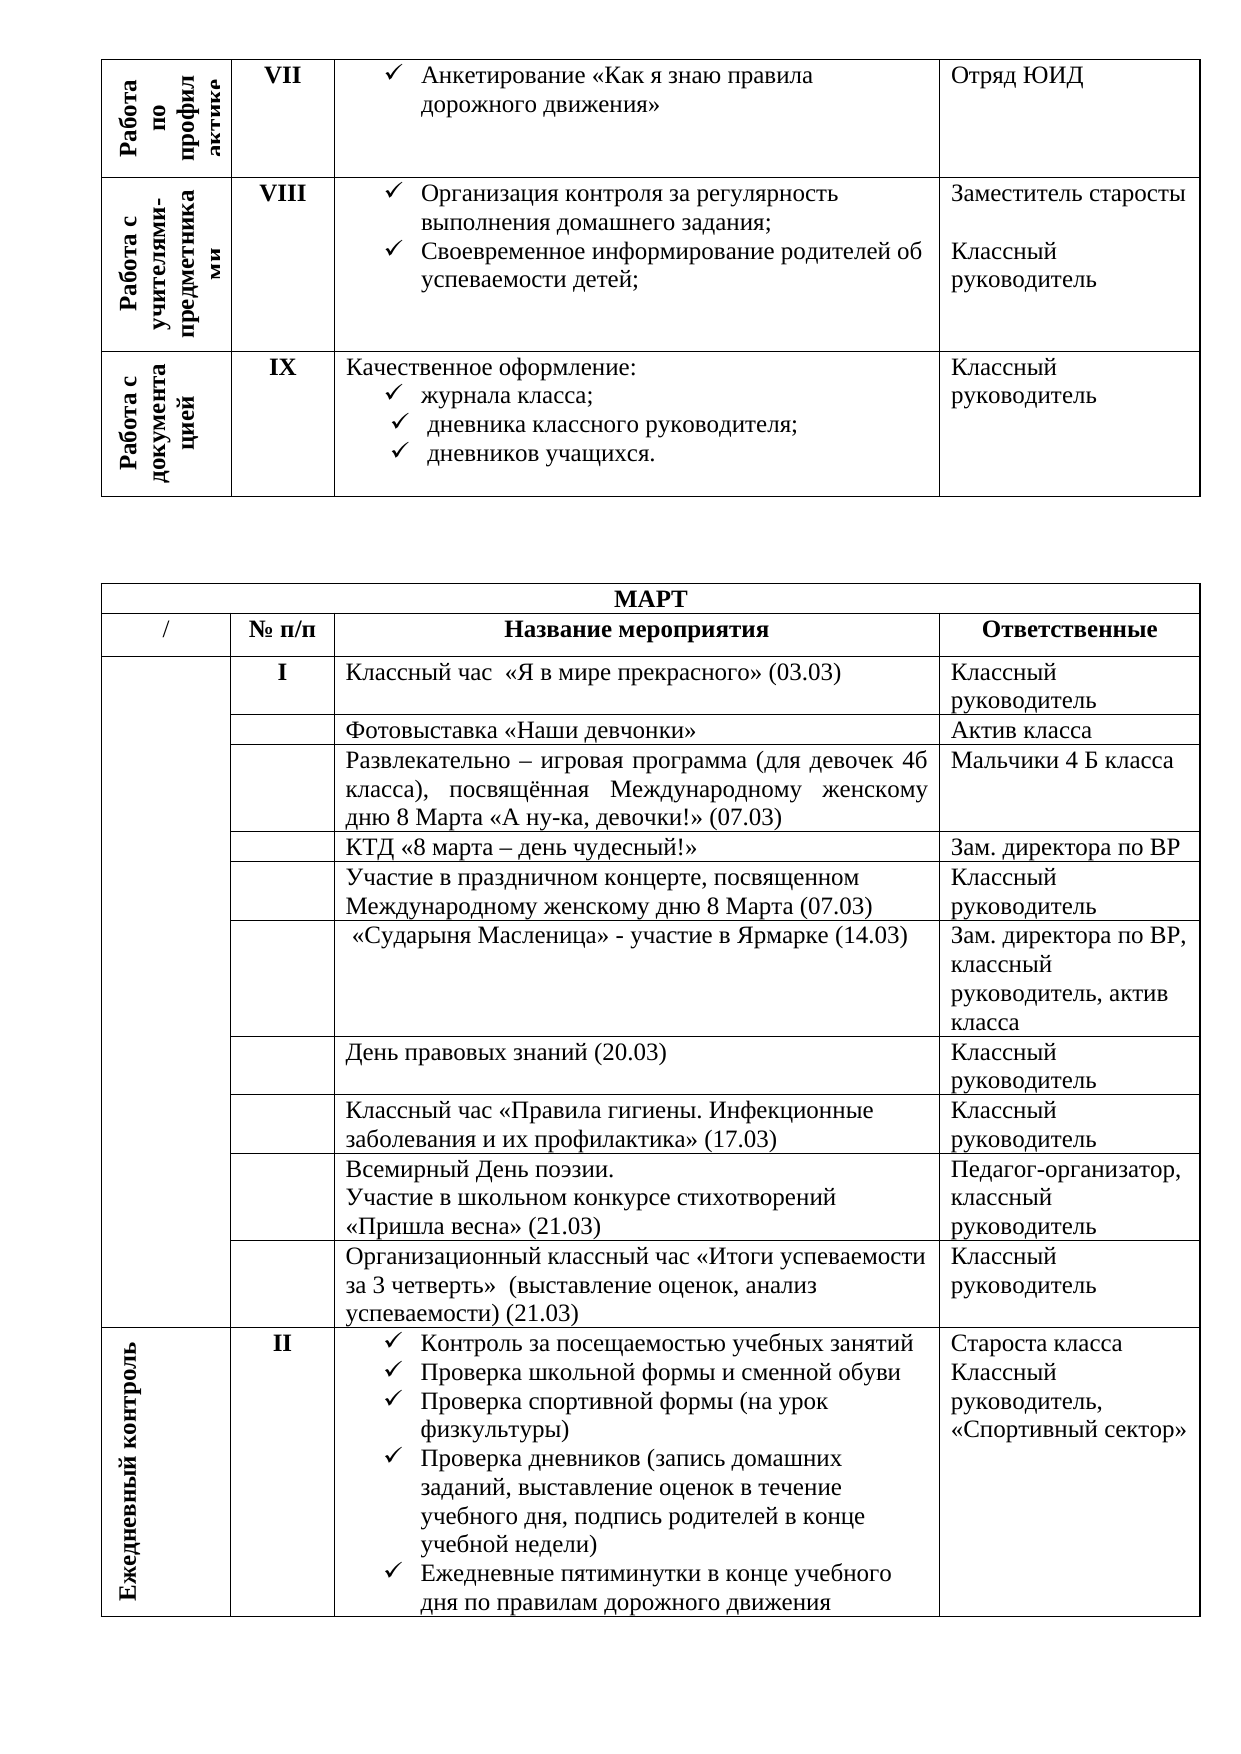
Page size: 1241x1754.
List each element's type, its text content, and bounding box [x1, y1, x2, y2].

table_cell Анкетирование «Как я знаю правила дорожного движения» [335, 60, 939, 177]
table_cell Классный руководитель [940, 1095, 1199, 1153]
table_cell I [231, 657, 334, 714]
table_cell [231, 1095, 334, 1153]
table_cell Классный руководитель [940, 862, 1199, 919]
table_cell Классный руководитель [940, 657, 1199, 714]
table_cell Работа с документацией [102, 352, 231, 496]
table_cell Контроль за посещаемостью учебных занятий Проверка школьной формы и сменной обуви Проверка спортивной формы (на урок физкультуры) Проверка дневников (запись домашних заданий, выставление оценок в течение учебного дня, подпись родителей в конце учебной недели) Ежедневные пятиминутки в конце учебного дня по правилам дорожного движения [335, 1328, 939, 1616]
table_cell [231, 1241, 334, 1327]
table_cell Отряд ЮИД [940, 60, 1199, 177]
table_cell [231, 1154, 334, 1240]
table_cell Работа по профилактике ДДТТ [102, 60, 231, 177]
table_cell VIII [232, 178, 334, 351]
table_cell Работа с учителями-предметниками [102, 178, 231, 351]
table_cell [231, 745, 334, 831]
table_cell [231, 1037, 334, 1094]
table_cell / [102, 614, 230, 656]
table_cell День правовых знаний (20.03) [335, 1037, 939, 1094]
table_cell Всемирный День поэзии. Участие в школьном конкурсе стихотворений «Пришла весна» (21.03) [335, 1154, 939, 1240]
table_cell № п/п [231, 614, 334, 656]
table_cell Классный руководитель [940, 1241, 1199, 1327]
table_cell КТД «8 марта – день чудесный!» [335, 832, 939, 861]
table_cell Развлекательно – игровая программа (для девочек 4б класса), посвящённая Международному женскому дню 8 Марта «А ну-ка, девочки!» (07.03) [335, 745, 939, 831]
table_cell [231, 921, 334, 1036]
table_cell Педагог-организатор, классный руководитель [940, 1154, 1199, 1240]
table_cell Качественное оформление: журнала класса; дневника классного руководителя; дневников учащихся. [335, 352, 939, 496]
table_cell Организационный классный час «Итоги успеваемости за 3 четверть» (выставление оценок, анализ успеваемости) (21.03) [335, 1241, 939, 1327]
table_cell Ответственные [940, 614, 1199, 656]
table_cell Классный час «Я в мире прекрасного» (03.03) [335, 657, 939, 714]
table_cell Участие в праздничном концерте, посвященном Международному женскому дню 8 Марта (07.03) [335, 862, 939, 919]
table_cell Староста класса Классный руководитель, «Спортивный сектор» [940, 1328, 1199, 1616]
table_cell Классный руководитель [940, 1037, 1199, 1094]
table_cell IX [232, 352, 334, 496]
table_cell Фотовыставка «Наши девчонки» [335, 715, 939, 744]
table_cell [231, 832, 334, 861]
table_cell [102, 657, 230, 1327]
table_cell Организация контроля за регулярность выполнения домашнего задания; Своевременное информирование родителей об успеваемости детей; [335, 178, 939, 351]
table_cell Актив класса [940, 715, 1199, 744]
table_cell [231, 862, 334, 919]
table_cell [231, 715, 334, 744]
table_cell Название мероприятия [335, 614, 939, 656]
table_cell «Сударыня Масленица» - участие в Ярмарке (14.03) [335, 921, 939, 1036]
table_cell VII [232, 60, 334, 177]
table_cell Заместитель старосты Классный руководитель [940, 178, 1199, 351]
table_cell Мальчики 4 Б класса [940, 745, 1199, 831]
table_cell Зам. директора по ВР, классный руководитель, актив класса [940, 921, 1199, 1036]
table_cell II [231, 1328, 334, 1616]
table_cell Классный час «Правила гигиены. Инфекционные заболевания и их профилактика» (17.03) [335, 1095, 939, 1153]
table_header МАРТ [102, 584, 1199, 613]
table_cell Зам. директора по ВР [940, 832, 1199, 861]
table_cell Ежедневный контроль [102, 1328, 230, 1616]
table_cell Классный руководитель [940, 352, 1199, 496]
